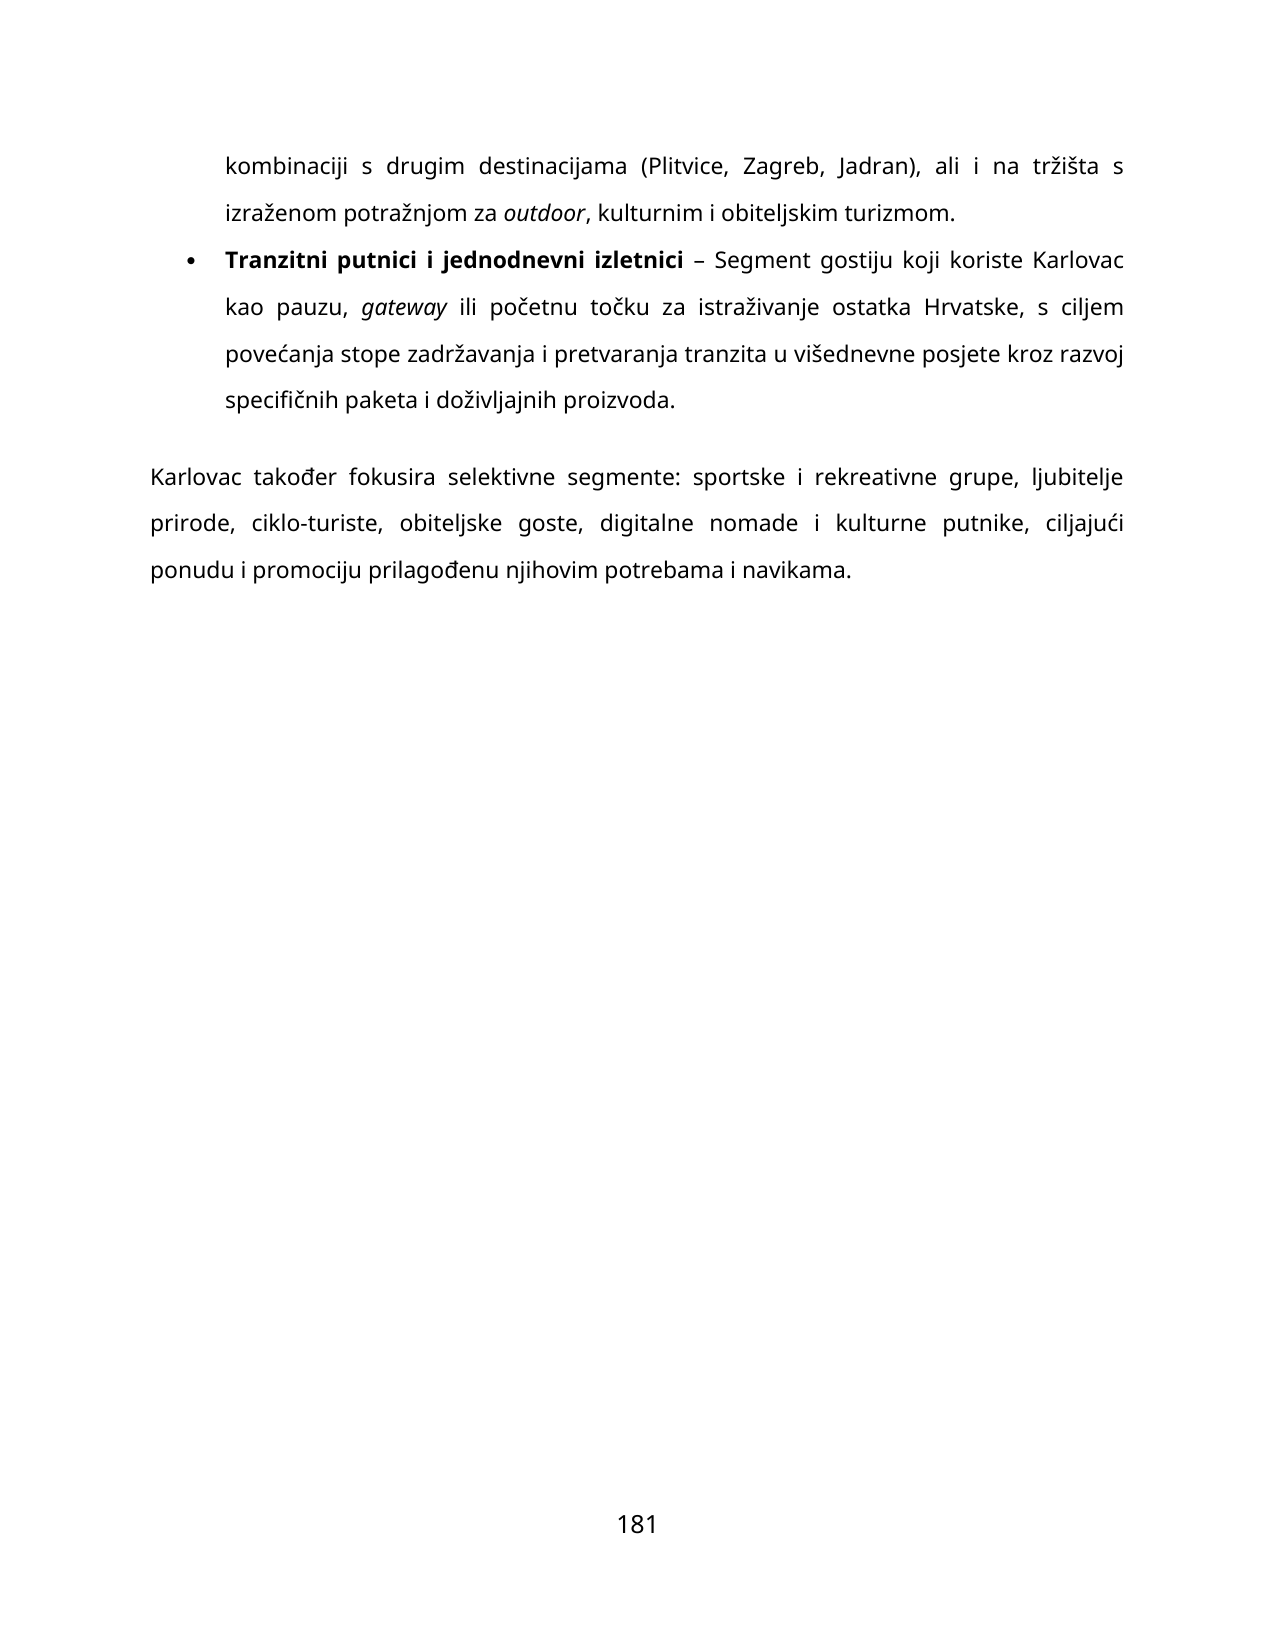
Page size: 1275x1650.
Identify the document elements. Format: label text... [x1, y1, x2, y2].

text Karlovac također fokusira selektivne segmente: sportske i rekreativne grupe, ljubitelje prirode, ciklo-turiste, obiteljske goste, digitalne nomade i kulturne putnike, ciljajući ponudu i promociju prilagođenu njihovim potrebama i navikama. [150, 460, 1125, 585]
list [187, 150, 1125, 228]
list Tranzitni putnici i jednodnevni izletnici – Segment gostiju koji koriste Karlovac kao pauzu, gateway ili početnu točku za istraživanje ostatka Hrvatske, s ciljem povećanja stope zadržavanja i pretvaranja tranzita u višednevne posjete kroz razvoj specifičnih paketa i doživljajnih proizvoda. [187, 244, 1125, 416]
